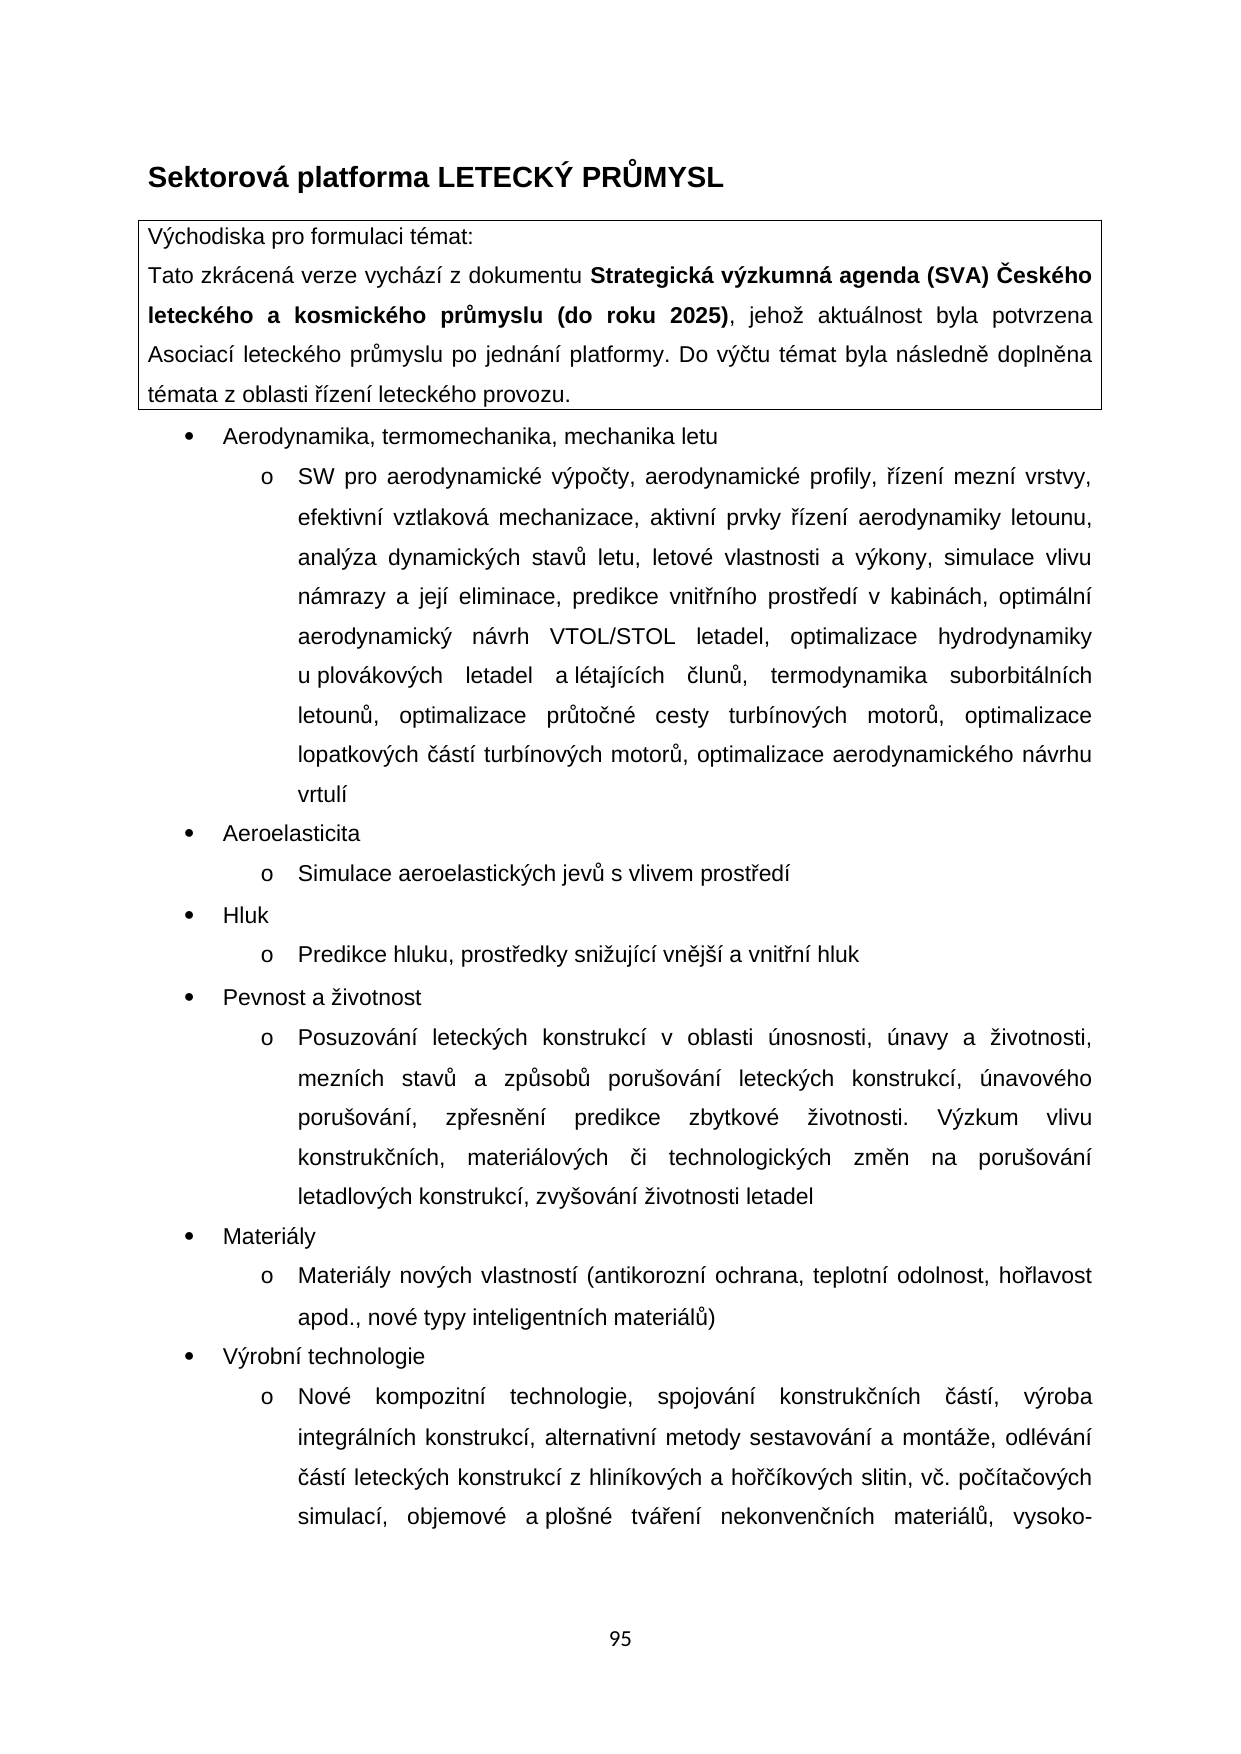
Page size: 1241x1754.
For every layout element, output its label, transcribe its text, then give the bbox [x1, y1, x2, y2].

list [260, 1383, 1092, 1529]
list Aerodynamika, termomechanika, mechanika letu [185, 423, 1092, 449]
list Posuzování leteckých konstrukcí v oblasti únosnosti, únavy a životnosti, mezních stavů a způsobů porušování leteckých konstrukcí, únavového porušování, zpřesnění predikce zbytkové životnosti. Výzkum vlivu konstrukčních, materiálových či technologických změn na porušování letadlových konstrukcí, zvyšování životnosti letadel [260, 1023, 1092, 1210]
list Výrobní technologie [185, 1343, 1092, 1369]
text Tato zkrácená verze vychází z dokumentu Strategická výzkumná agenda (SVA) Českého leteckého a kosmického průmyslu (do roku 2025), jehož aktuálnost byla potvrzena Asociací leteckého průmyslu po jednání platformy. Do výčtu témat byla následně doplněna témata z oblasti řízení leteckého provozu. [139, 259, 1101, 409]
list SW pro aerodynamické výpočty, aerodynamické profily, řízení mezní vrstvy, efektivní vztlaková mechanizace, aktivní prvky řízení aerodynamiky letounu, analýza dynamických stavů letu, letové vlastnosti a výkony, simulace vlivu námrazy a její eliminace, predikce vnitřního prostředí v kabinách, optimální aerodynamický návrh VTOL/STOL letadel, optimalizace hydrodynamiky u plovákových letadel a létajících člunů, termodynamika suborbitálních letounů, optimalizace průtočné cesty turbínových motorů, optimalizace lopatkových částí turbínových motorů, optimalizace aerodynamického návrhu vrtulí [260, 463, 1092, 807]
list Simulace aeroelastických jevů s vlivem prostředí [260, 859, 1092, 888]
list Materiály [185, 1223, 1092, 1249]
text Východiska pro formulaci témat: [139, 221, 1101, 249]
list Hluk [185, 902, 1092, 928]
text Sektorová platforma LETECKÝ PRŮMYSL [148, 160, 1092, 194]
list Predikce hluku, prostředky snižující vnější a vnitřní hluk [260, 941, 1092, 970]
list Materiály nových vlastností (antikorozní ochrana, teplotní odolnost, hořlavost apod., nové typy inteligentních materiálů) [260, 1262, 1092, 1330]
list Aeroelasticita [185, 820, 1092, 846]
list Pevnost a životnost [185, 984, 1092, 1010]
